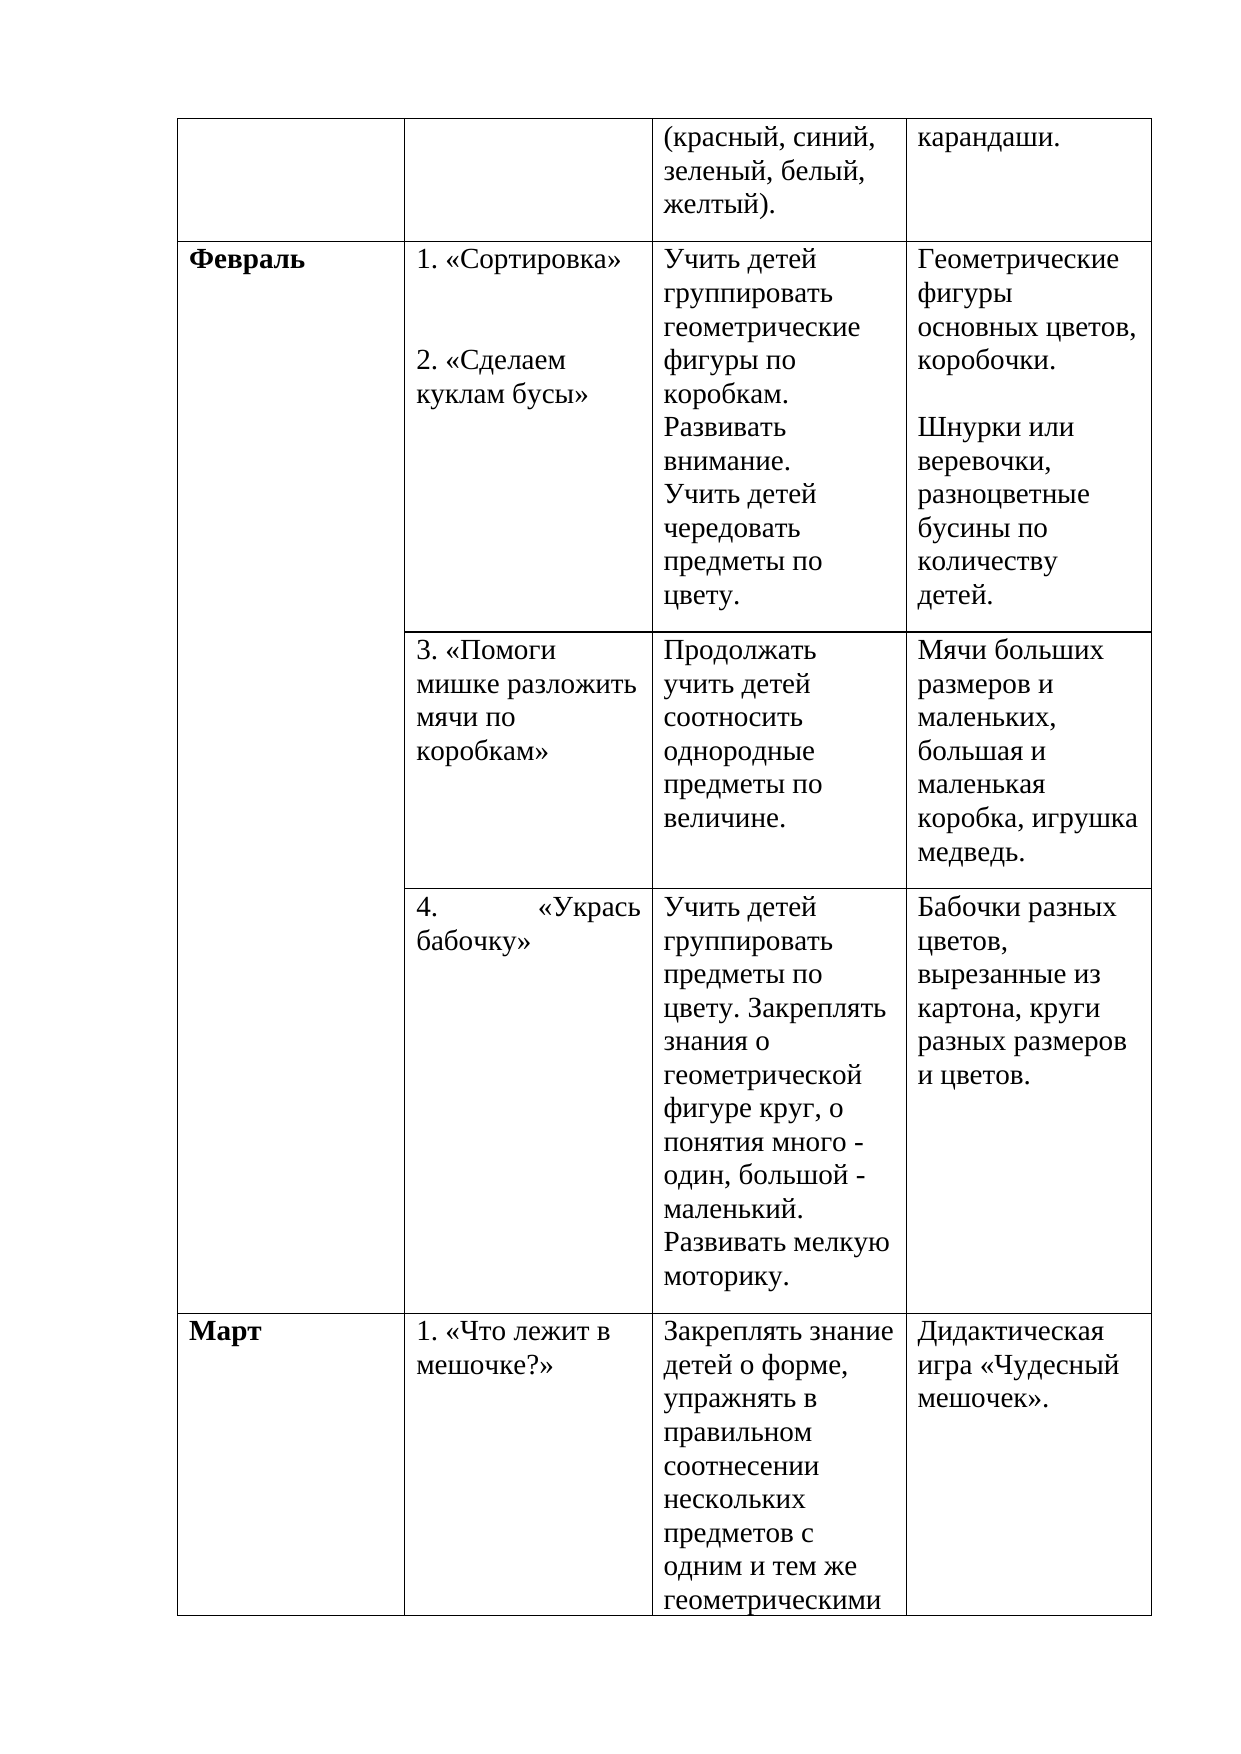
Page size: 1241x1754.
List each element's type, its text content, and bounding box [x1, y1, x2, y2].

table_cell Февраль [178, 242, 404, 1312]
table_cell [405, 119, 652, 241]
table_cell 3. «Помоги мишке разложить мячи по коробкам» [405, 633, 652, 888]
table_cell Продолжать учить детей соотносить однородные предметы по величине. [653, 633, 906, 888]
table_cell Март [178, 1314, 404, 1615]
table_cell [907, 119, 1151, 241]
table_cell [653, 1314, 906, 1615]
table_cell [653, 119, 906, 241]
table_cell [907, 1314, 1151, 1615]
table_cell Учить детей группировать предметы по цвету. Закреплять знания о геометрической фигуре круг, о понятия много - один, большой - маленький. Развивать мелкую моторику. [653, 889, 906, 1312]
table_cell 4. «Укрась бабочку» [405, 889, 652, 1312]
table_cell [405, 1314, 652, 1615]
table_cell Бабочки разных цветов, вырезанные из картона, круги разных размеров и цветов. [907, 889, 1151, 1312]
table_cell Учить детей группировать геометрические фигуры по коробкам. Развивать внимание. Учить детей чередовать предметы по цвету. [653, 242, 906, 631]
table_cell 1. «Сортировка» 2. «Сделаем куклам бусы» [405, 242, 652, 631]
table_cell Геометрические фигуры основных цветов, коробочки. Шнурки или веревочки, разноцветные бусины по количеству детей. [907, 242, 1151, 631]
table_cell Мячи больших размеров и маленьких, большая и маленькая коробка, игрушка медведь. [907, 633, 1151, 888]
